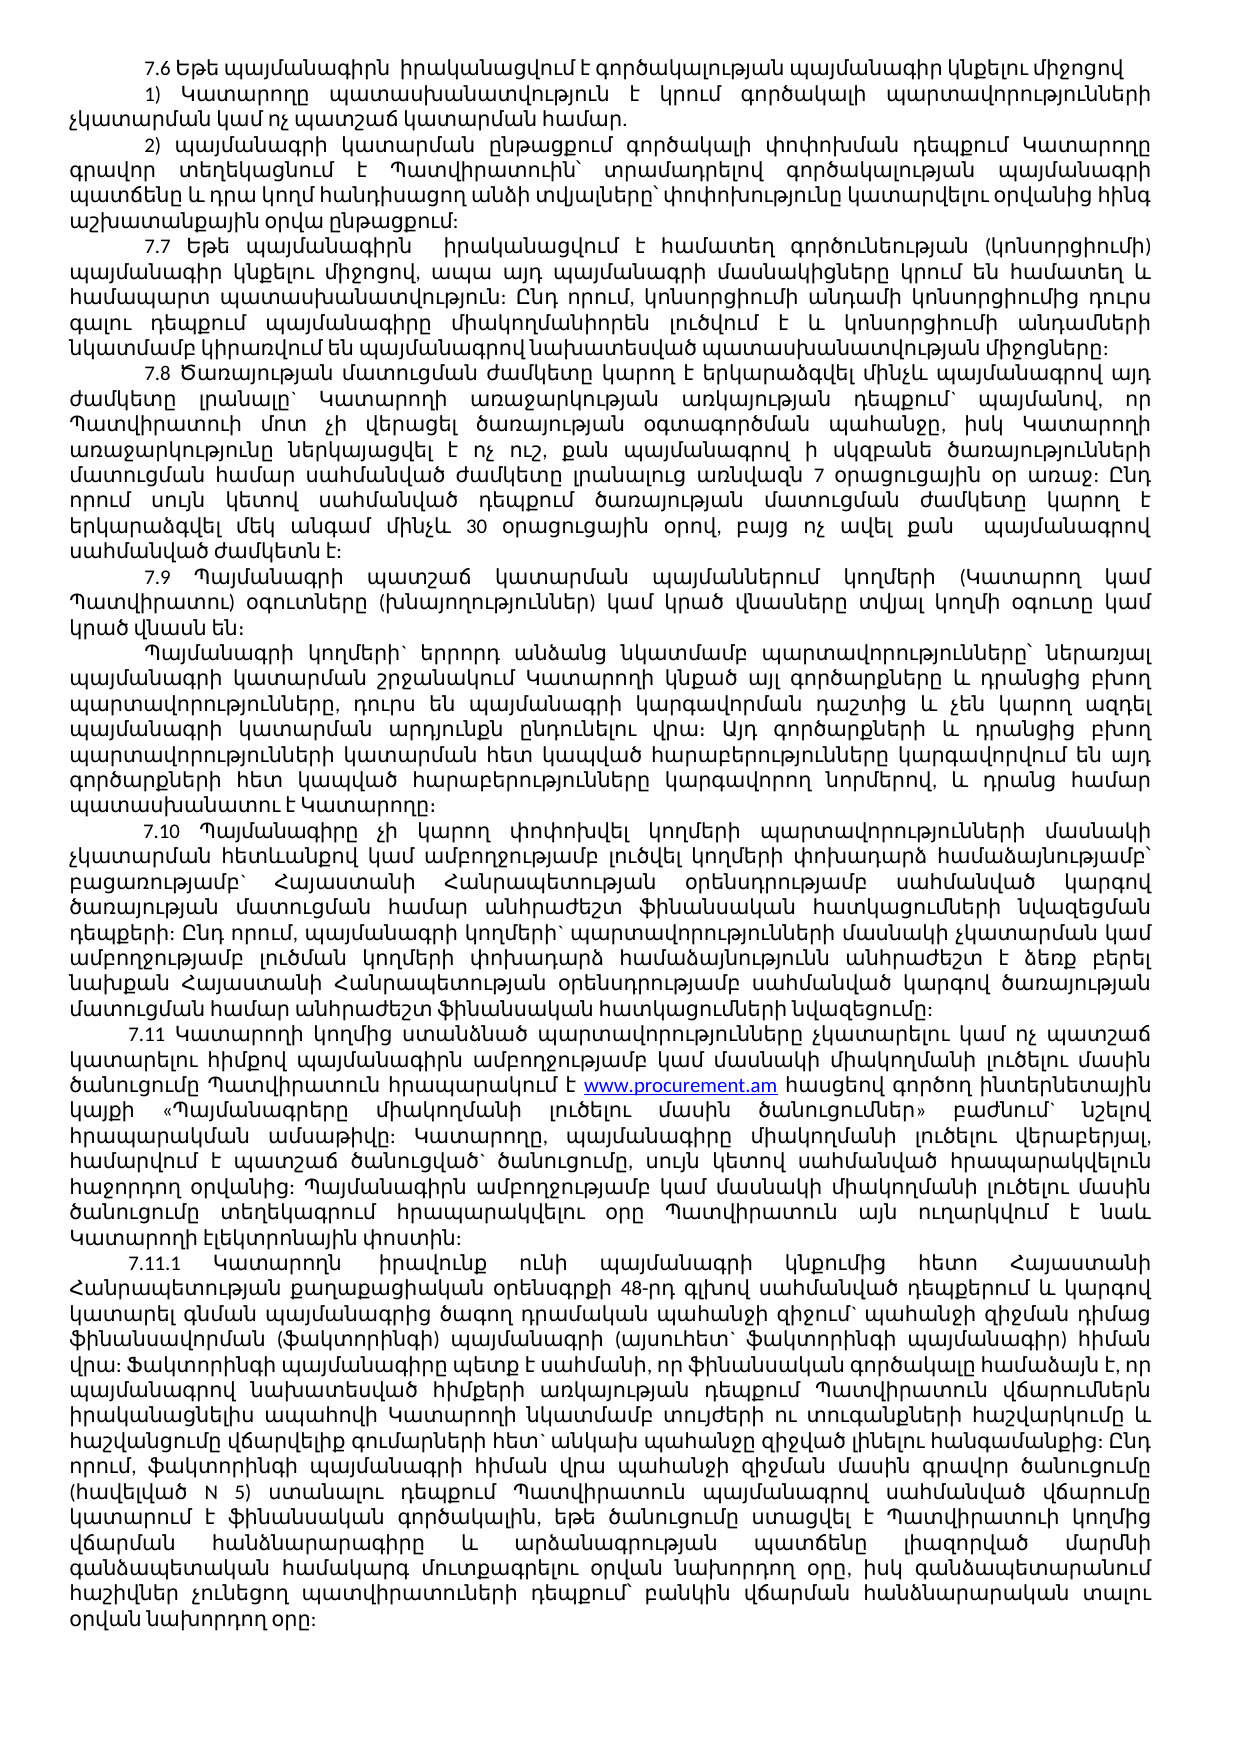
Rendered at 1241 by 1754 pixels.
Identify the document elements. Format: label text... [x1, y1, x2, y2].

text 2) պայմանագրի կատարման ընթացքում գործակալի փոփոխման դեպքում Կատարողը գրավոր տեղեկացնում է Պատվիրատուին՝ տրամադրելով գործակալության պայմանագրի պատճենը և դրա կողմ հանդիսացող անձի տվյալները՝ փոփոխությունը կատարվելու օրվանից հինգ աշխատանքային օրվա ընթացքում: [69, 132, 1152, 233]
text 7.11 Կատարողի կողմից ստանձնած պարտավորությունները չկատարելու կամ ոչ պատշաճ կատարելու հիմքով պայմանագիրն ամբողջությամբ կամ մասնակի միակողմանի լուծելու մասին ծանուցումը Պատվիրատուն հրապարակում է www.procurement.am հասցեով գործող ինտերնետային կայքի «Պայմանագրերը միակողմանի լուծելու մասին ծանուցումներ» բաժնում` նշելով հրապարակման ամսաթիվը: Կատարողը, պայմանագիրը միակողմանի լուծելու վերաբերյալ, համարվում է պատշաճ ծանուցված` ծանուցումը, սույն կետով սահմանված հրապարակվելուն հաջորդող օրվանից: Պայմանագիրն ամբողջությամբ կամ մասնակի միակողմանի լուծելու մասին ծանուցումը տեղեկագրում հրապարակվելու օրը Պատվիրատուն այն ուղարկվում է նաև Կատարողի էլեկտրոնային փոստին: [69, 1021, 1152, 1250]
text 7.6 Եթե պայմանագիրն իրականացվում է գործակալության պայմանագիր կնքելու միջոցով [69, 56, 1152, 81]
text 7.7 Եթե պայմանագիրն իրականացվում է համատեղ գործունեության (կոնսորցիումի) պայմանագիր կնքելու միջոցով, ապա այդ պայմանագրի մասնակիցները կրում են համատեղ և համապարտ պատասխանատվություն: Ընդ որում, կոնսորցիումի անդամի կոնսորցիումից դուրս գալու դեպքում պայմանագիրը միակողմանիորեն լուծվում է և կոնսորցիումի անդամների նկատմամբ կիրառվում են պայմանագրով նախատեսված պատասխանատվության միջոցները: [69, 233, 1152, 361]
text 7.8 Ծառայության մատուցման ժամկետը կարող է երկարաձգվել մինչև պայմանագրով այդ ժամկետը լրանալը` Կատարողի առաջարկության առկայության դեպքում` պայմանով, որ Պատվիրատուի մոտ չի վերացել ծառայության օգտագործման պահանջը, իսկ Կատարողի առաջարկությունը ներկայացվել է ոչ ուշ, քան պայմանագրով ի սկզբանե ծառայությունների մատուցման համար սահմանված ժամկետը լրանալուց առնվազն 7 օրացուցային օր առաջ: Ընդ որում սույն կետով սահմանված դեպքում ծառայության մատուցման ժամկետը կարող է երկարաձգվել մեկ անգամ մինչև 30 օրացուցային օրով, բայց ոչ ավել քան պայմանագրով սահմանված ժամկետն է: [69, 361, 1152, 564]
text 7.10 Պայմանագիրը չի կարող փոփոխվել կողմերի պարտավորությունների մասնակի չկատարման հետևանքով կամ ամբողջությամբ լուծվել կողմերի փոխադարձ համաձայնությամբ՝ բացառությամբ` Հայաստանի Հանրապետության օրենսդրությամբ սահմանված կարգով ծառայության մատուցման համար անհրաժեշտ ֆինանսական հատկացումների նվազեցման դեպքերի: Ընդ որում, պայմանագրի կողմերի` պարտավորությունների մասնակի չկատարման կամ ամբողջությամբ լուծման կողմերի փոխադարձ համաձայնությունն անհրաժեշտ է ձեռք բերել նախքան Հայաստանի Հանրապետության օրենսդրությամբ սահմանված կարգով ծառայության մատուցման համար անհրաժեշտ ֆինանսական հատկացումների նվազեցումը: [69, 818, 1152, 1021]
text 7.11.1 Կատարողն իրավունք ունի պայմանագրի կնքումից հետո Հայաստանի Հանրապետության քաղաքացիական օրենսգրքի 48-րդ գլխով սահմանված դեպքերում և կարգով կատարել գնման պայմանագրից ծագող դրամական պահանջի զիջում` պահանջի զիջման դիմաց ֆինանսավորման (ֆակտորինգի) պայմանագրի (այսուհետ` ֆակտորինգի պայմանագիր) հիման վրա: Ֆակտորինգի պայմանագիրը պետք է սահմանի, որ ֆինանսական գործակալը համաձայն է, որ պայմանագրով նախատեսված հիմքերի առկայության դեպքում Պատվիրատուն վճարումներն իրականացնելիս ապահովի Կատարողի նկատմամբ տույժերի ու տուգանքների հաշվարկումը և հաշվանցումը վճարվելիք գումարների հետ` անկախ պահանջը զիջված լինելու հանգամանքից: Ընդ որում, ֆակտորինգի պայմանագրի հիման վրա պահանջի զիջման մասին գրավոր ծանուցումը (հավելված N 5) ստանալու դեպքում Պատվիրատուն պայմանագրով սահմանված վճարումը կատարում է ֆինանսական գործակալին, եթե ծանուցումը ստացվել է Պատվիրատուի կողմից վճարման հանձնարարագիրը և արձանագրության պատճենը լիազորված մարմնի գանձապետական համակարգ մուտքագրելու օրվան նախորդող օրը, իսկ գանձապետարանում հաշիվներ չունեցող պատվիրատուների դեպքում՝ բանկին վճարման հանձնարարական տալու օրվան նախորդող օրը: [69, 1250, 1152, 1631]
text 1) Կատարողը պատասխանատվություն է կրում գործակալի պարտավորությունների չկատարման կամ ոչ պատշաճ կատարման համար. [69, 81, 1152, 132]
text Պայմանագրի կողմերի` երրորդ անձանց նկատմամբ պարտավորությունները՝ ներառյալ պայմանագրի կատարման շրջանակում Կատարողի կնքած այլ գործարքները և դրանցից բխող պարտավորությունները, դուրս են պայմանագրի կարգավորման դաշտից և չեն կարող ազդել պայմանագրի կատարման արդյունքն ընդունելու վրա։ Այդ գործարքների և դրանցից բխող պարտավորությունների կատարման հետ կապված հարաբերությունները կարգավորվում են այդ գործարքների հետ կապված հարաբերությունները կարգավորող նորմերով, և դրանց համար պատասխանատու է Կատարողը։ [69, 640, 1152, 818]
text 7.9 Պայմանագրի պատշաճ կատարման պայմաններում կողմերի (Կատարող կամ Պատվիրատու) օգուտները (խնայողություններ) կամ կրած վնասները տվյալ կողմի օգուտը կամ կրած վնասն են։ [69, 564, 1152, 640]
